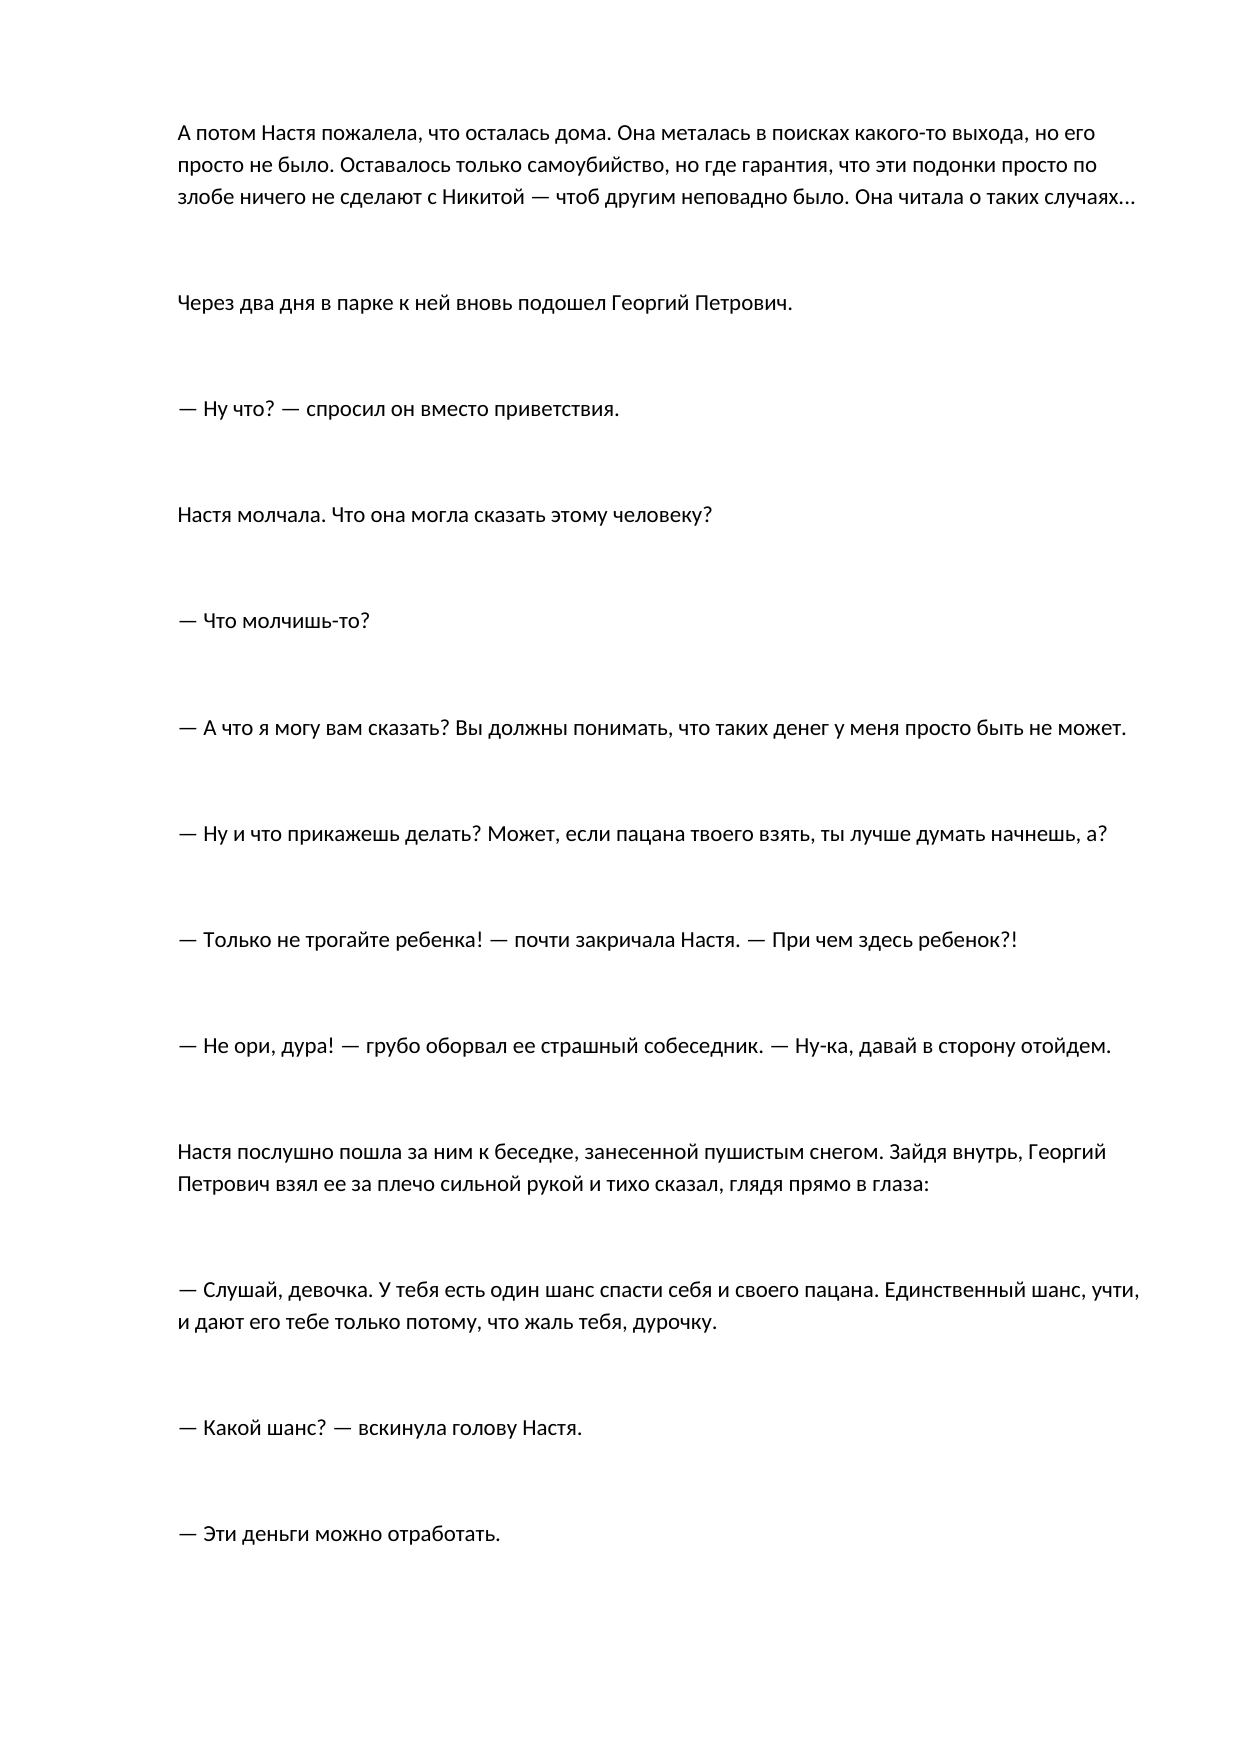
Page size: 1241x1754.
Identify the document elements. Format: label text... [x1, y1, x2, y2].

text — Что молчишь-то? [177, 607, 1152, 635]
text Через два дня в парке к ней вновь подошел Георгий Петрович. [177, 288, 1152, 317]
text Настя молчала. Что она могла сказать этому человеку? [177, 501, 1152, 529]
text — Слушай, девочка. У тебя есть один шанс спасти себя и своего пацана. Единственный шанс, учти, и дают его тебе только потому, что жаль тебя, дурочку. [177, 1275, 1152, 1335]
text — Какой шанс? — вскинула голову Настя. [177, 1413, 1152, 1441]
text — Ну что? — спросил он вместо приветствия. [177, 394, 1152, 423]
text — Эти деньги можно отработать. [177, 1519, 1152, 1547]
text — Не ори, дура! — грубо оборвал ее страшный собеседник. — Ну-ка, давай в сторону отойдем. [177, 1031, 1152, 1059]
text — Ну и что прикажешь делать? Может, если пацана твоего взять, ты лучше думать начнешь, а? [177, 819, 1152, 847]
text Настя послушно пошла за ним к беседке, занесенной пушистым снегом. Зайдя внутрь, Георгий Петрович взял ее за плечо сильной рукой и тихо сказал, глядя прямо в глаза: [177, 1137, 1152, 1197]
text А потом Настя пожалела, что осталась дома. Она металась в поисках какого-то выхода, но его просто не было. Оставалось только самоубийство, но где гарантия, что эти подонки просто по злобе ничего не сделают с Никитой — чтоб другим неповадно было. Она читала о таких случаях... [177, 118, 1152, 211]
text — Только не трогайте ребенка! — почти закричала Настя. — При чем здесь ребенок?! [177, 925, 1152, 953]
text — А что я могу вам сказать? Вы должны понимать, что таких денег у меня просто быть не может. [177, 713, 1152, 741]
